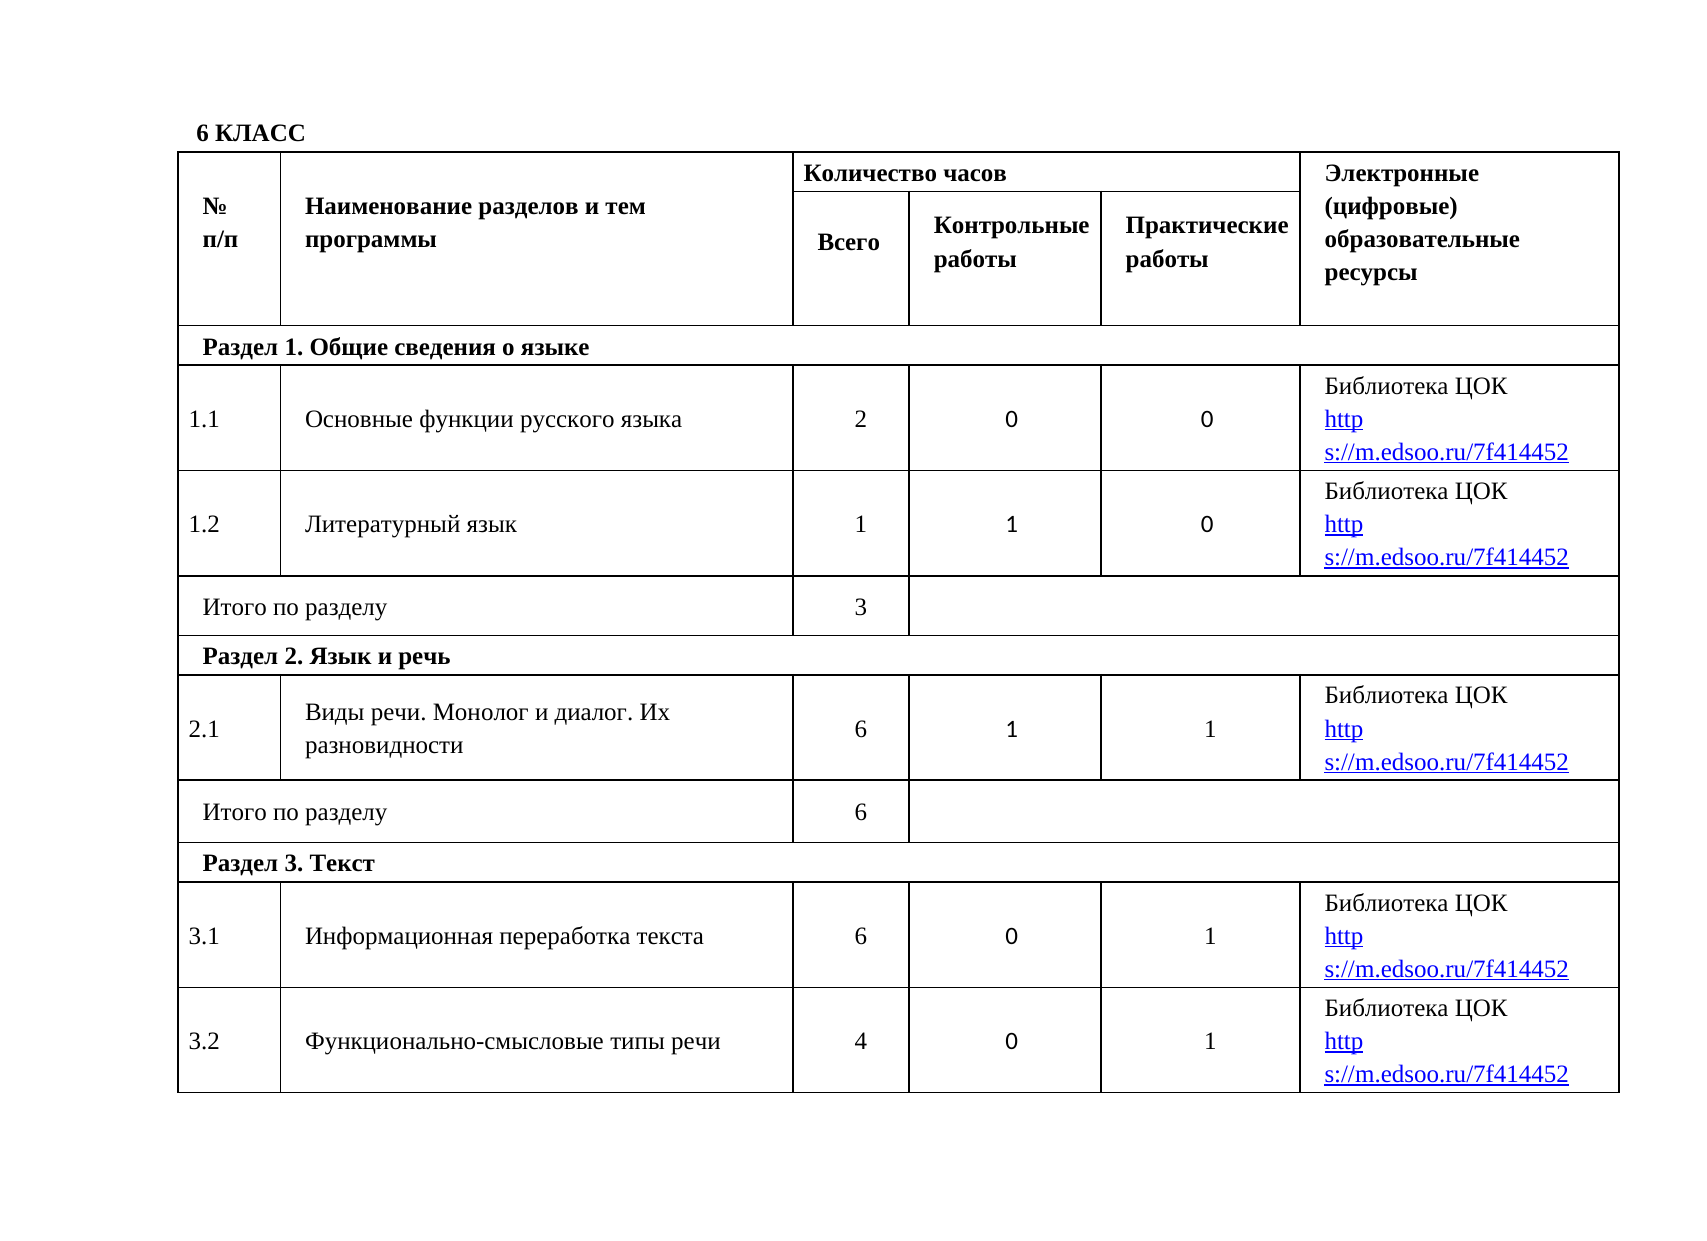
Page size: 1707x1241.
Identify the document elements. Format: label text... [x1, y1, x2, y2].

table_cell 0 [1102, 366, 1299, 469]
table_cell [910, 781, 1618, 842]
table_cell 3.1 [179, 883, 280, 986]
table_cell 6 [794, 676, 908, 779]
table_cell 1 [1102, 883, 1299, 986]
table_cell 0 [910, 988, 1100, 1092]
table_cell Функционально-смысловые типы речи [281, 988, 792, 1092]
table_cell 6 [794, 781, 908, 842]
table_cell 1 [794, 471, 908, 575]
table_cell Раздел 1. Общие сведения о языке [179, 326, 1618, 364]
table_header Количество часов [794, 153, 1299, 191]
table_cell Итого по разделу [179, 781, 792, 842]
table_cell Раздел 3. Текст [179, 843, 1618, 881]
table_cell Библиотека ЦОК https://m.edsoo.ru/7f414452 [1301, 676, 1618, 779]
table_header Наименование разделов и тем программы [281, 153, 792, 325]
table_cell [1301, 883, 1618, 986]
table_cell 6 [794, 883, 908, 986]
table_cell 3.2 [179, 988, 280, 1092]
table_cell Раздел 2. Язык и речь [179, 636, 1618, 674]
table_cell 0 [910, 883, 1100, 986]
table_cell Всего [794, 192, 908, 325]
table_cell 0 [910, 366, 1100, 469]
table_cell 1 [910, 471, 1100, 575]
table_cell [1301, 988, 1618, 1092]
table_cell Библиотека ЦОК https://m.edsoo.ru/7f414452 [1301, 471, 1618, 575]
table_cell Основные функции русского языка [281, 366, 792, 469]
table_cell [910, 577, 1618, 634]
table_cell 1 [1102, 676, 1299, 779]
table_cell Практические работы [1102, 192, 1299, 325]
table_cell Виды речи. Монолог и диалог. Их разновидности [281, 676, 792, 779]
table_cell Литературный язык [281, 471, 792, 575]
table_header Электронные (цифровые) образовательные ресурсы [1301, 153, 1618, 325]
table_header № п/п [179, 153, 280, 325]
table_cell Контрольные работы [910, 192, 1100, 325]
table_cell 1 [910, 676, 1100, 779]
table_cell Итого по разделу [179, 577, 792, 634]
table_cell 2 [794, 366, 908, 469]
table_cell 0 [1102, 471, 1299, 575]
table_cell Библиотека ЦОК https://m.edsoo.ru/7f414452 [1301, 366, 1618, 469]
table_cell 1.2 [179, 471, 280, 575]
table_cell Информационная переработка текста [281, 883, 792, 986]
table_cell 1.1 [179, 366, 280, 469]
table_cell 1 [1102, 988, 1299, 1092]
table_cell 2.1 [179, 676, 280, 779]
table_cell 4 [794, 988, 908, 1092]
table_cell 3 [794, 577, 908, 634]
text 6 КЛАСС [190, 118, 1618, 147]
